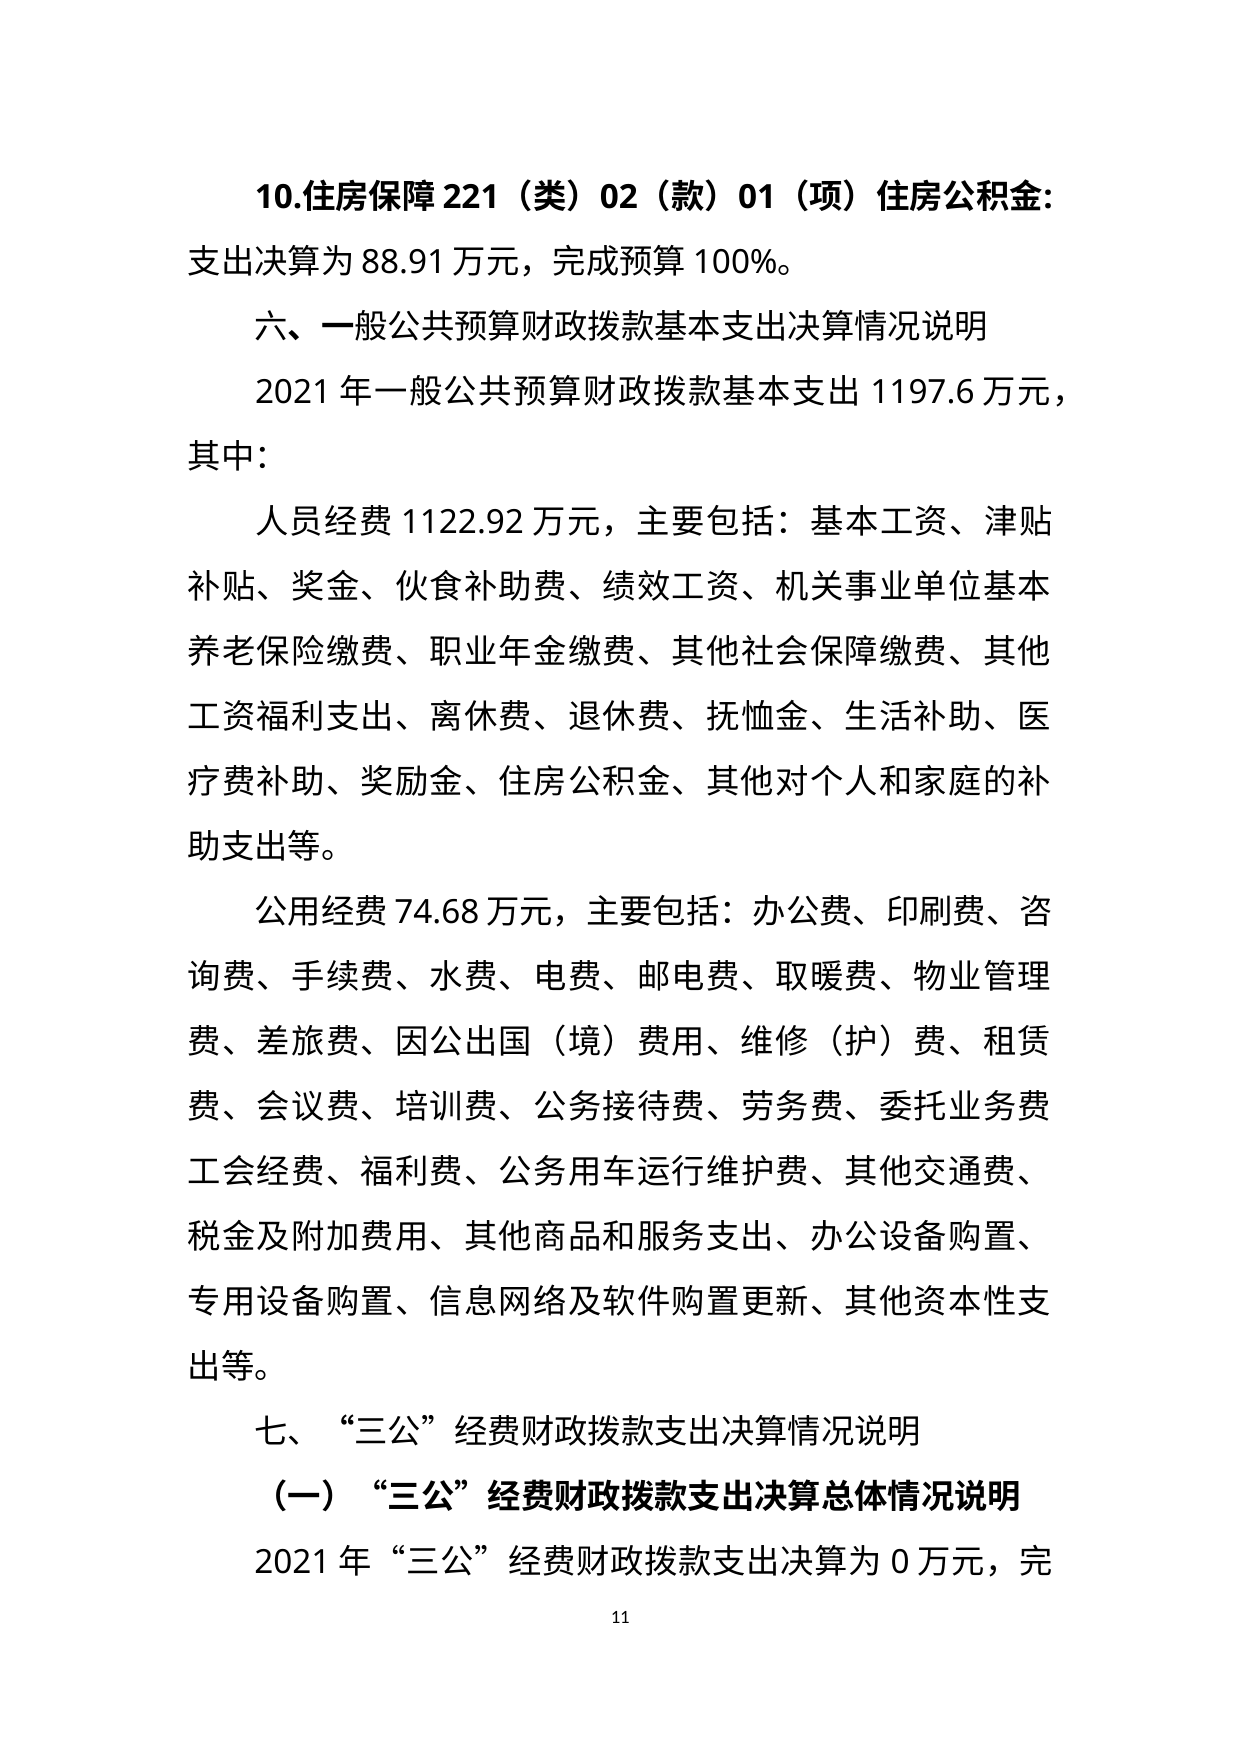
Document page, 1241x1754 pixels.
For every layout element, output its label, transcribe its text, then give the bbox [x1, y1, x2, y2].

text 人员经费1122.92万元，主要包括：基本工资、津贴补贴、奖金、伙食补助费、绩效工资、机关事业单位基本养老保险缴费、职业年金缴费、其他社会保障缴费、其他工资福利支出、离休费、退休费、抚恤金、生活补助、医疗费补助、奖励金、住房公积金、其他对个人和家庭的补助支出等。 公用经费74.68万元，主要包括：办公费、印刷费、咨询费、手续费、水费、电费、邮电费、取暖费、物业管理费、差旅费、因公出国（境）费用、维修（护）费、租赁费、会议费、培训费、公务接待费、劳务费、委托业务费、工会经费、福利费、公务用车运行维护费、其他交通费、税金及附加费用、其他商品和服务支出、办公设备购置、专用设备购置、信息网络及软件购置更新、其他资本性支出等。 [187, 487, 1053, 1397]
text 10.住房保障221（类）02（款）01（项）住房公积金:支出决算为88.91万元，完成预算100%。 [187, 162, 1053, 292]
text 2021年一般公共预算财政拨款基本支出1197.6万元，其中： [187, 357, 1053, 487]
text （一）“三公”经费财政拨款支出决算总体情况说明 [187, 1462, 1053, 1527]
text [187, 1527, 1053, 1592]
text 六、一般公共预算财政拨款基本支出决算情况说明 [187, 292, 1053, 357]
text 七、“三公”经费财政拨款支出决算情况说明 [187, 1397, 1053, 1462]
